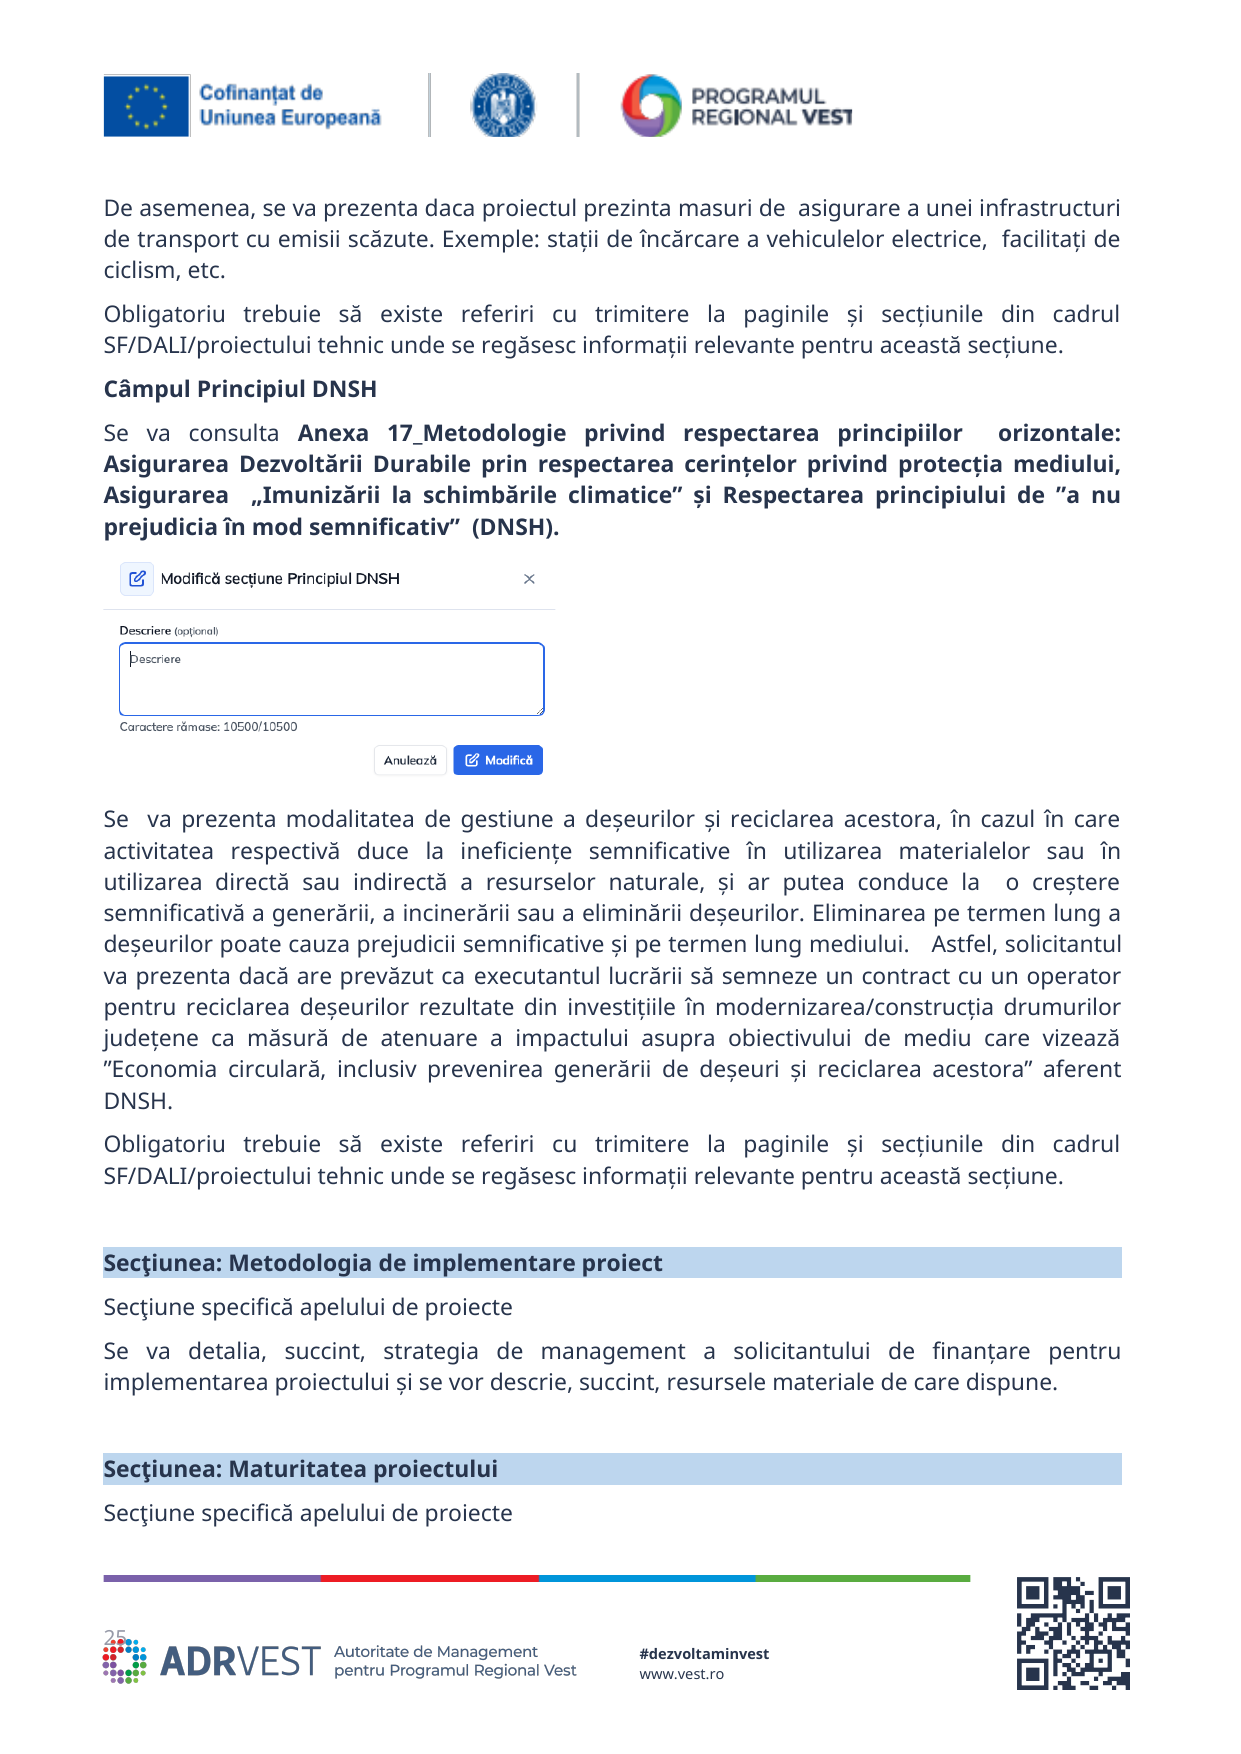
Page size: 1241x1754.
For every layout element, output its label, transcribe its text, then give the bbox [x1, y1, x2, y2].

picture [103, 554, 556, 791]
text Secţiunea: Metodologia de implementare proiect [103, 1247, 1122, 1278]
text Secţiune specifică apelului de proiecte [103, 1291, 1122, 1322]
text Se va prezenta modalitatea de gestiune a deșeurilor și reciclarea acestora, în cazul în care activitatea respectivă duce la ineficiențe semnificative în utilizarea materialelor sau în utilizarea directă sau indirectă a resurselor naturale, și ar putea conduce la o creștere semnificativă a generării, a incinerării sau a eliminării deșeurilor. Eliminarea pe termen lung a deșeurilor poate cauza prejudicii semnificative și pe termen lung mediului. Astfel, solicitantul va prezenta dacă are prevăzut ca executantul lucrării să semneze un contract cu un operator pentru reciclarea deșeurilor rezultate din investițiile în modernizarea/construcția drumurilor județene ca măsură de atenuare a impactului asupra obiectivului de mediu care vizează ”Economia circulară, inclusiv prevenirea generării de deșeuri și reciclarea acestora” aferent DNSH. [103, 803, 1122, 1116]
text Secţiune specifică apelului de proiecte [103, 1497, 1122, 1528]
text De asemenea, se va prezenta daca proiectul prezinta masuri de asigurare a unei infrastructuri de transport cu emisii scăzute. Exemple: stații de încărcare a vehiculelor electrice, facilitați de ciclism, etc. [103, 192, 1122, 286]
text Obligatoriu trebuie să existe referiri cu trimitere la paginile și secțiunile din cadrul SF/DALI/proiectului tehnic unde se regăsesc informații relevante pentru această secțiune. [103, 1128, 1122, 1191]
text Secţiunea: Maturitatea proiectului [103, 1453, 1122, 1485]
text Se va consulta Anexa 17_Metodologie privind respectarea principiilor orizontale: Asigurarea Dezvoltării Durabile prin respectarea cerințelor privind protecția mediului, Asigurarea „Imunizării la schimbările climatice” și Respectarea principiului de ”a nu prejudicia în mod semnificativ” (DNSH). [103, 417, 1122, 542]
picture [93, 1636, 582, 1687]
text Se va detalia, succint, strategia de management a solicitantului de finanțare pentru implementarea proiectului și se vor descrie, succint, resursele materiale de care dispune. [103, 1335, 1122, 1397]
picture [1008, 1568, 1139, 1699]
text Câmpul Principiul DNSH [103, 373, 1122, 404]
text Obligatoriu trebuie să existe referiri cu trimitere la paginile și secțiunile din cadrul SF/DALI/proiectului tehnic unde se regăsesc informații relevante pentru această secțiune. [103, 298, 1122, 361]
